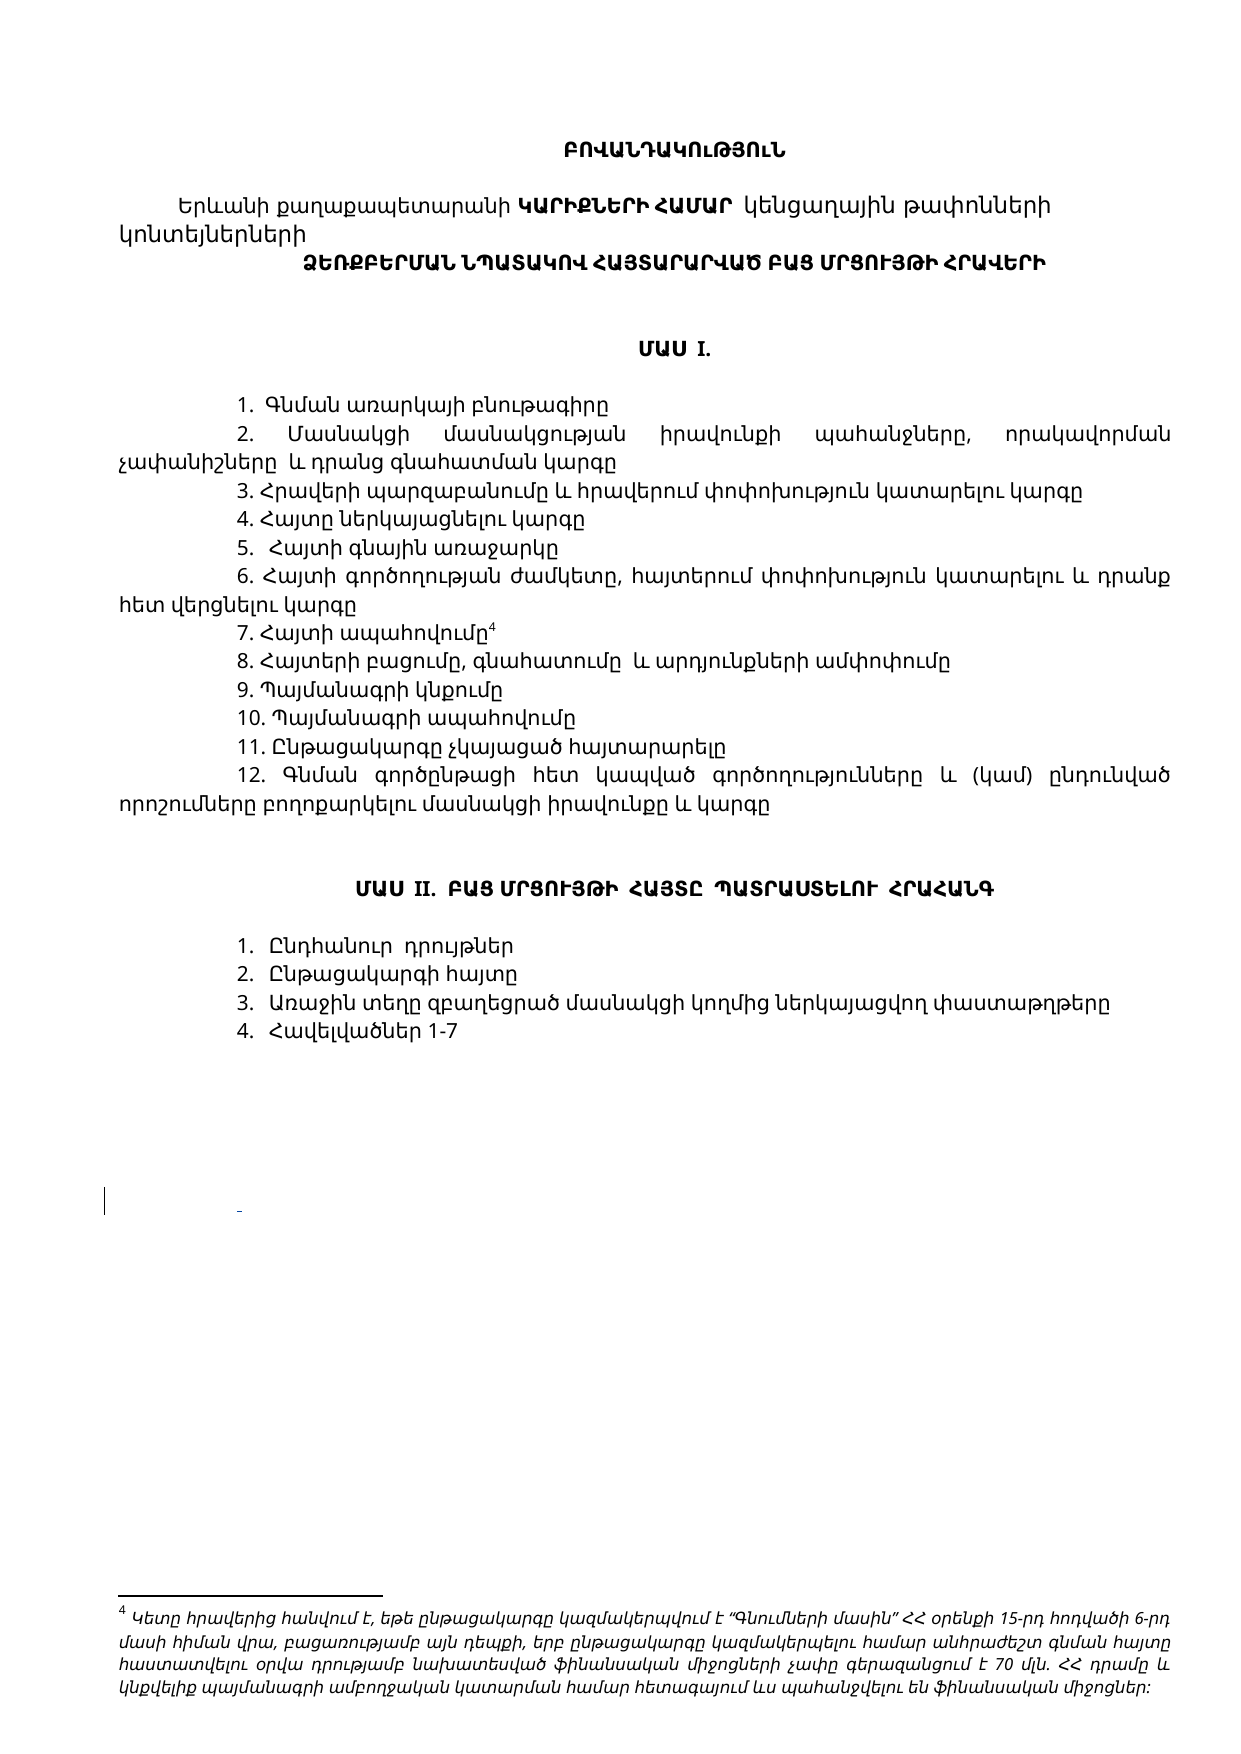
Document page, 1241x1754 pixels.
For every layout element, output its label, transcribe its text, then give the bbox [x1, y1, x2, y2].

text 2. Ընթացակարգի հայտը [118, 959, 1171, 988]
text 2. Մասնակցի մասնակցության իրավունքի պահանջները, որակավորման չափանիշները և դրանց գնահատման կարգը [118, 419, 1171, 476]
text ԲՈՎԱՆԴԱԿՈւԹՅՈւՆ [118, 135, 1171, 163]
text 1. Ընդհանուր դրույթներ [118, 931, 1171, 959]
text 11. Ընթացակարգը չկայացած հայտարարելը [118, 732, 1171, 760]
text 9. Պայմանագրի կնքումը [118, 675, 1171, 703]
text 5. Հայտի գնային առաջարկը [118, 533, 1171, 561]
text 10. Պայմանագրի ապահովումը [118, 703, 1171, 732]
text 3. Առաջին տեղը զբաղեցրած մասնակցի կողմից ներկայացվող փաստաթղթերը [237, 988, 1171, 1016]
text 6. Հայտի գործողության ժամկետը, հայտերում փոփոխություն կատարելու և դրանք հետ վերցնելու կարգը [118, 561, 1171, 618]
text Երևանի քաղաքապետարանի ԿԱՐԻՔՆԵՐԻ ՀԱՄԱՐ կենցաղային թափոնների կոնտեյներների [118, 192, 1171, 248]
text 12. Գնման գործընթացի հետ կապված գործողությունները և (կամ) ընդունված որոշումները բողոքարկելու մասնակցի իրավունքը և կարգը [118, 760, 1171, 817]
text 8. Հայտերի բացումը, գնահատումը և արդյունքների ամփոփումը [118, 647, 1171, 675]
text 4. Հայտը ներկայացնելու կարգը [118, 504, 1171, 533]
text 4. Հավելվածներ 1-7 [118, 1016, 1171, 1045]
text ՁԵՌՔԲԵՐՄԱՆ ՆՊԱՏԱԿՈՎ ՀԱՅՏԱՐԱՐՎԱԾ ԲԱՑ ՄՐՑՈՒՅԹԻ ՀՐԱՎԵՐԻ [118, 248, 1171, 277]
text ՄԱՍ I. [118, 334, 1171, 362]
text 1. Գնման առարկայի բնութագիրը [118, 391, 1171, 419]
text 3. Հրավերի պարզաբանումը և հրավերում փոփոխություն կատարելու կարգը [118, 476, 1171, 504]
text ՄԱՍ II. ԲԱՑ ՄՐՑՈՒՅԹԻ ՀԱՅՏԸ ՊԱՏՐԱՍՏԵԼՈՒ ՀՐԱՀԱՆԳ [118, 874, 1171, 902]
text 7. Հայտի ապահովումը [118, 618, 1171, 647]
